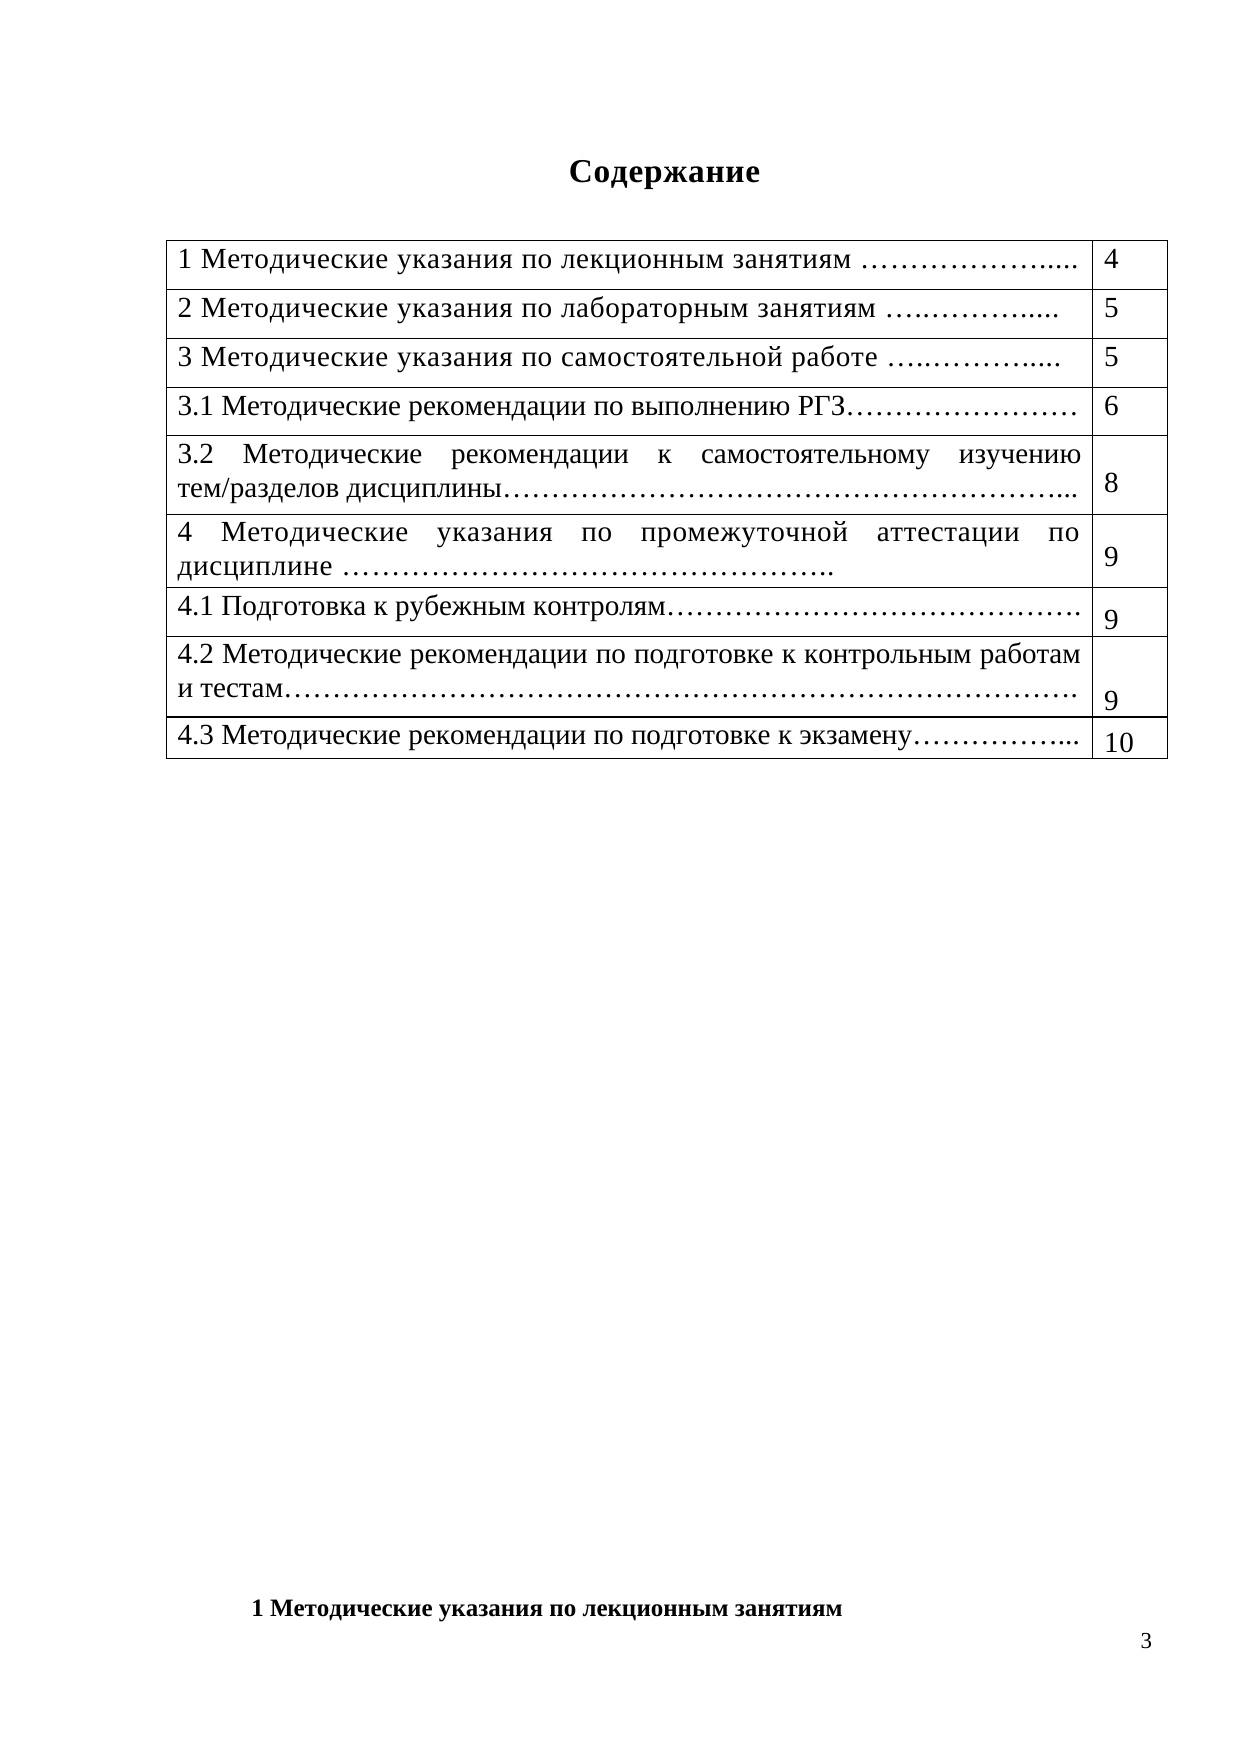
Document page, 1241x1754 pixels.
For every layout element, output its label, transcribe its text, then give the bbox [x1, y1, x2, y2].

table_cell 9 [1093, 515, 1167, 587]
table_cell 3.1 Методические рекомендации по выполнению РГЗ…………………… [167, 388, 1092, 435]
table_cell 5 [1093, 290, 1167, 338]
table_cell 3.2 Методические рекомендации к самостоятельному изучению тем/разделов дисциплины…………………………………………………... [167, 436, 1092, 513]
table_cell 9 [1093, 637, 1167, 716]
table_cell 2 Методические указания по лабораторным занятиям …..………..... [167, 290, 1092, 338]
table_cell 5 [1093, 339, 1167, 387]
table_header 1 Методические указания по лекционным занятиям ………………..... [167, 241, 1092, 289]
text Содержание [177, 152, 1152, 190]
table_cell 8 [1093, 436, 1167, 513]
table_cell 4 Методические указания по промежуточной аттестации по дисциплине ………………………………………….. [167, 515, 1092, 587]
table_cell 9 [1093, 588, 1167, 636]
text 1 Методические указания по лекционным занятиям [177, 1593, 1152, 1622]
table_header 4 [1093, 241, 1167, 289]
table_cell 10 [1093, 718, 1167, 758]
table_cell 3 Методические указания по самостоятельной работе …..………..... [167, 339, 1092, 387]
table_cell 4.2 Методические рекомендации по подготовке к контрольным работам и тестам………………………………………………………………………. [167, 637, 1092, 716]
table_cell 4.1 Подготовка к рубежным контролям……………………………………. [167, 588, 1092, 636]
table_cell 4.3 Методические рекомендации по подготовке к экзамену……………... [167, 718, 1092, 758]
table_cell 6 [1093, 388, 1167, 435]
